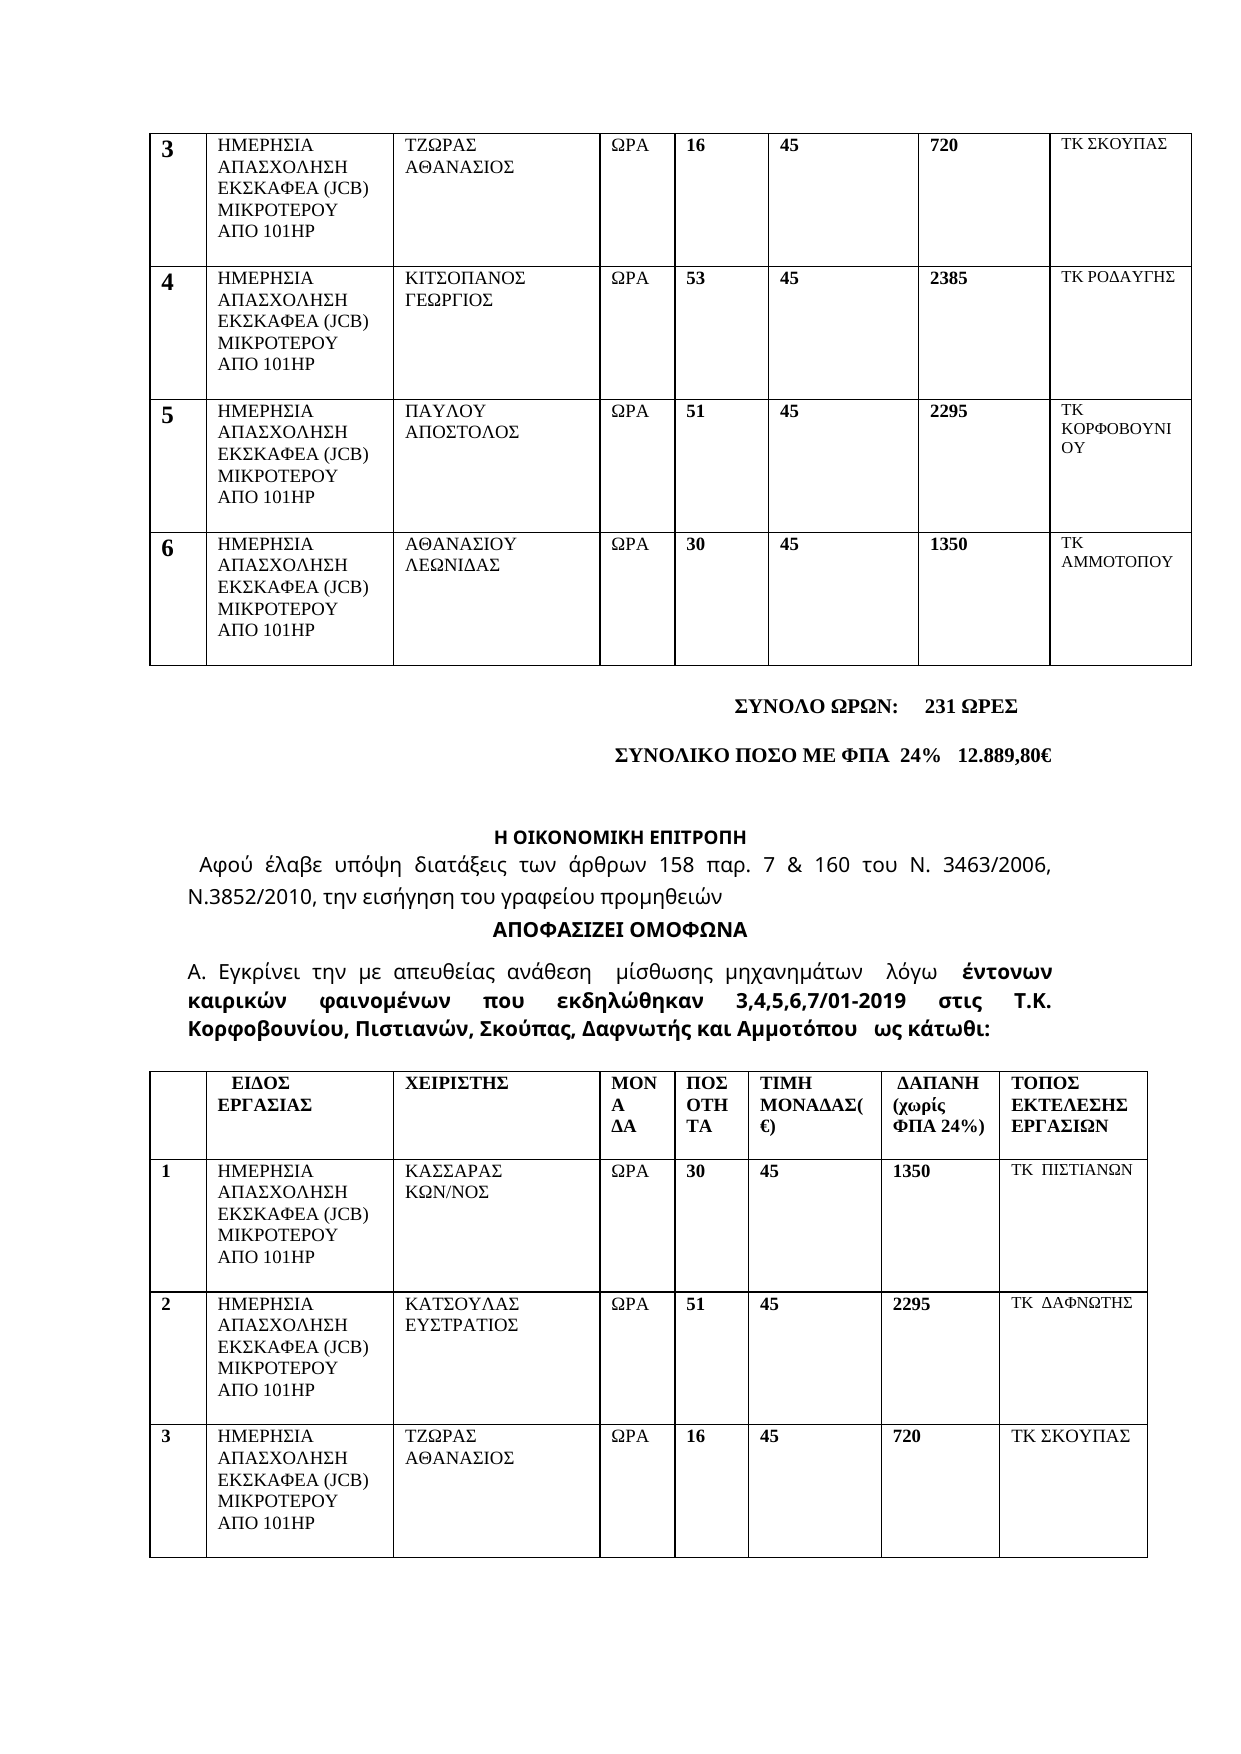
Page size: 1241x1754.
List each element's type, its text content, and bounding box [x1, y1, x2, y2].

table_cell ΤΚ ΣΚΟΥΠΑΣ [1051, 134, 1191, 266]
table_header ΧΕΙΡΙΣΤΗΣ [394, 1072, 599, 1158]
table_cell 1350 [882, 1160, 999, 1291]
table_cell ΠΑΥΛΟΥ ΑΠΟΣΤΟΛΟΣ [394, 400, 599, 532]
table_cell ΩΡΑ [601, 134, 674, 266]
table_cell 30 [676, 1160, 748, 1291]
table_cell ΗΜΕΡΗΣΙΑ ΑΠΑΣΧΟΛΗΣΗ ΕΚΣΚΑΦΕΑ (JCB) ΜΙΚΡΟΤΕΡΟΥ ΑΠΟ 101HP [207, 533, 393, 664]
table_cell 1350 [919, 533, 1049, 664]
table_header ΤΙΜΗ ΜΟΝΑΔΑΣ(€) [749, 1072, 881, 1158]
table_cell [207, 134, 393, 266]
table_cell ΚΙΤΣΟΠΑΝΟΣ ΓΕΩΡΓΙΟΣ [394, 267, 599, 399]
text ΣΥΝΟΛΙΚΟ ΠΟΣΟ ΜΕ ΦΠΑ 24% 12.889,80€ [187, 743, 1053, 767]
table_cell 16 [676, 134, 768, 266]
table_cell ΩΡΑ [601, 533, 674, 664]
table_header ΠΟΣΟΤΗΤΑ [676, 1072, 748, 1158]
table_cell 2385 [919, 267, 1049, 399]
table_header ΤΟΠΟΣ ΕΚΤΕΛΕΣΗΣ ΕΡΓΑΣΙΩΝ [1000, 1072, 1147, 1158]
table_cell ΚΑΣΣΑΡΑΣ ΚΩΝ/ΝΟΣ [394, 1160, 599, 1291]
table_cell 6 [151, 533, 206, 664]
table_header ΔΑΠΑΝΗ (χωρίς ΦΠΑ 24%) [882, 1072, 999, 1158]
table_cell ΤΚ ΣΚΟΥΠΑΣ [1000, 1425, 1147, 1557]
table_cell ΑΘΑΝΑΣΙΟΥ ΛΕΩΝΙΔΑΣ [394, 533, 599, 664]
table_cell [207, 1293, 393, 1424]
table_cell ΗΜΕΡΗΣΙΑ ΑΠΑΣΧΟΛΗΣΗ ΕΚΣΚΑΦΕΑ (JCB) ΜΙΚΡΟΤΕΡΟΥ ΑΠΟ 101HP [207, 400, 393, 532]
text ΑΠΟΦΑΣΙΖΕΙ ΟΜΟΦΩΝΑ [187, 915, 1053, 943]
table_cell 45 [749, 1293, 881, 1424]
table_header [151, 1072, 206, 1158]
table_cell ΤΚ ΚΟΡΦΟΒΟΥΝΙΟΥ [1051, 400, 1191, 532]
table_cell ΚΑΤΣΟΥΛΑΣ ΕΥΣΤΡΑΤΙΟΣ [394, 1293, 599, 1424]
table_cell 720 [919, 134, 1049, 266]
table_cell 51 [676, 1293, 748, 1424]
text Η ΟΙΚΟΝΟΜΙΚΗ ΕΠΙΤΡΟΠΗ [187, 824, 1053, 850]
table_cell 30 [676, 533, 768, 664]
table_header ΕΙΔΟΣ ΕΡΓΑΣΙΑΣ [207, 1072, 393, 1158]
table_cell ΩΡΑ [601, 400, 674, 532]
table_cell 16 [676, 1425, 748, 1557]
table_cell ΤΖΩΡΑΣ ΑΘΑΝΑΣΙΟΣ [394, 1425, 599, 1557]
table_cell 45 [749, 1425, 881, 1557]
table_cell 45 [769, 134, 918, 266]
text Αφού έλαβε υπόψη διατάξεις των άρθρων 158 παρ. 7 & 160 του Ν. 3463/2006, Ν.3852/2010, την εισήγηση του γραφείου προμηθειών [187, 850, 1053, 911]
table_cell ΤΚ ΑΜΜΟΤΟΠΟΥ [1051, 533, 1191, 664]
table_cell 2295 [882, 1293, 999, 1424]
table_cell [207, 1425, 393, 1557]
table_cell 45 [769, 400, 918, 532]
table_cell 51 [676, 400, 768, 532]
table_cell TK ΠΙΣΤΙΑΝΩΝ [1000, 1160, 1147, 1291]
table_cell ΩΡΑ [601, 1160, 674, 1291]
table_cell ΤΚ ΡΟΔΑΥΓΗΣ [1051, 267, 1191, 399]
table_cell ΤΚ ΔΑΦΝΩΤΗΣ [1000, 1293, 1147, 1424]
text Α. Εγκρίνει την με απευθείας ανάθεση μίσθωσης μηχανημάτων λόγω έντονων καιρικών φαινομένων που εκδηλώθηκαν 3,4,5,6,7/01-2019 στις Τ.Κ. Κορφοβουνίου, Πιστιανών, Σκούπας, Δαφνωτής και Αμμοτόπου ως κάτωθι: [187, 957, 1053, 1043]
table_cell 2 [151, 1293, 206, 1424]
table_cell 3 [151, 134, 206, 266]
table_cell 2295 [919, 400, 1049, 532]
table_cell 53 [676, 267, 768, 399]
table_cell 1 [151, 1160, 206, 1291]
table_cell 45 [769, 267, 918, 399]
table_cell 4 [151, 267, 206, 399]
table_cell 3 [151, 1425, 206, 1557]
text ΣΥΝΟΛΟ ΩΡΩΝ: 231 ΩΡΕΣ [187, 694, 1053, 718]
table_cell 45 [749, 1160, 881, 1291]
table_cell ΗΜΕΡΗΣΙΑ ΑΠΑΣΧΟΛΗΣΗ ΕΚΣΚΑΦΕΑ (JCB) ΜΙΚΡΟΤΕΡΟΥ ΑΠΟ 101HP [207, 1160, 393, 1291]
table_cell ΤΖΩΡΑΣ ΑΘΑΝΑΣΙΟΣ [394, 134, 599, 266]
table_cell ΩΡΑ [601, 1425, 674, 1557]
table_cell ΩΡΑ [601, 1293, 674, 1424]
table_header ΜΟΝΑ ΔΑ [601, 1072, 674, 1158]
table_cell 5 [151, 400, 206, 532]
table_cell 720 [882, 1425, 999, 1557]
table_cell ΩΡΑ [601, 267, 674, 399]
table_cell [207, 267, 393, 399]
table_cell 45 [769, 533, 918, 664]
